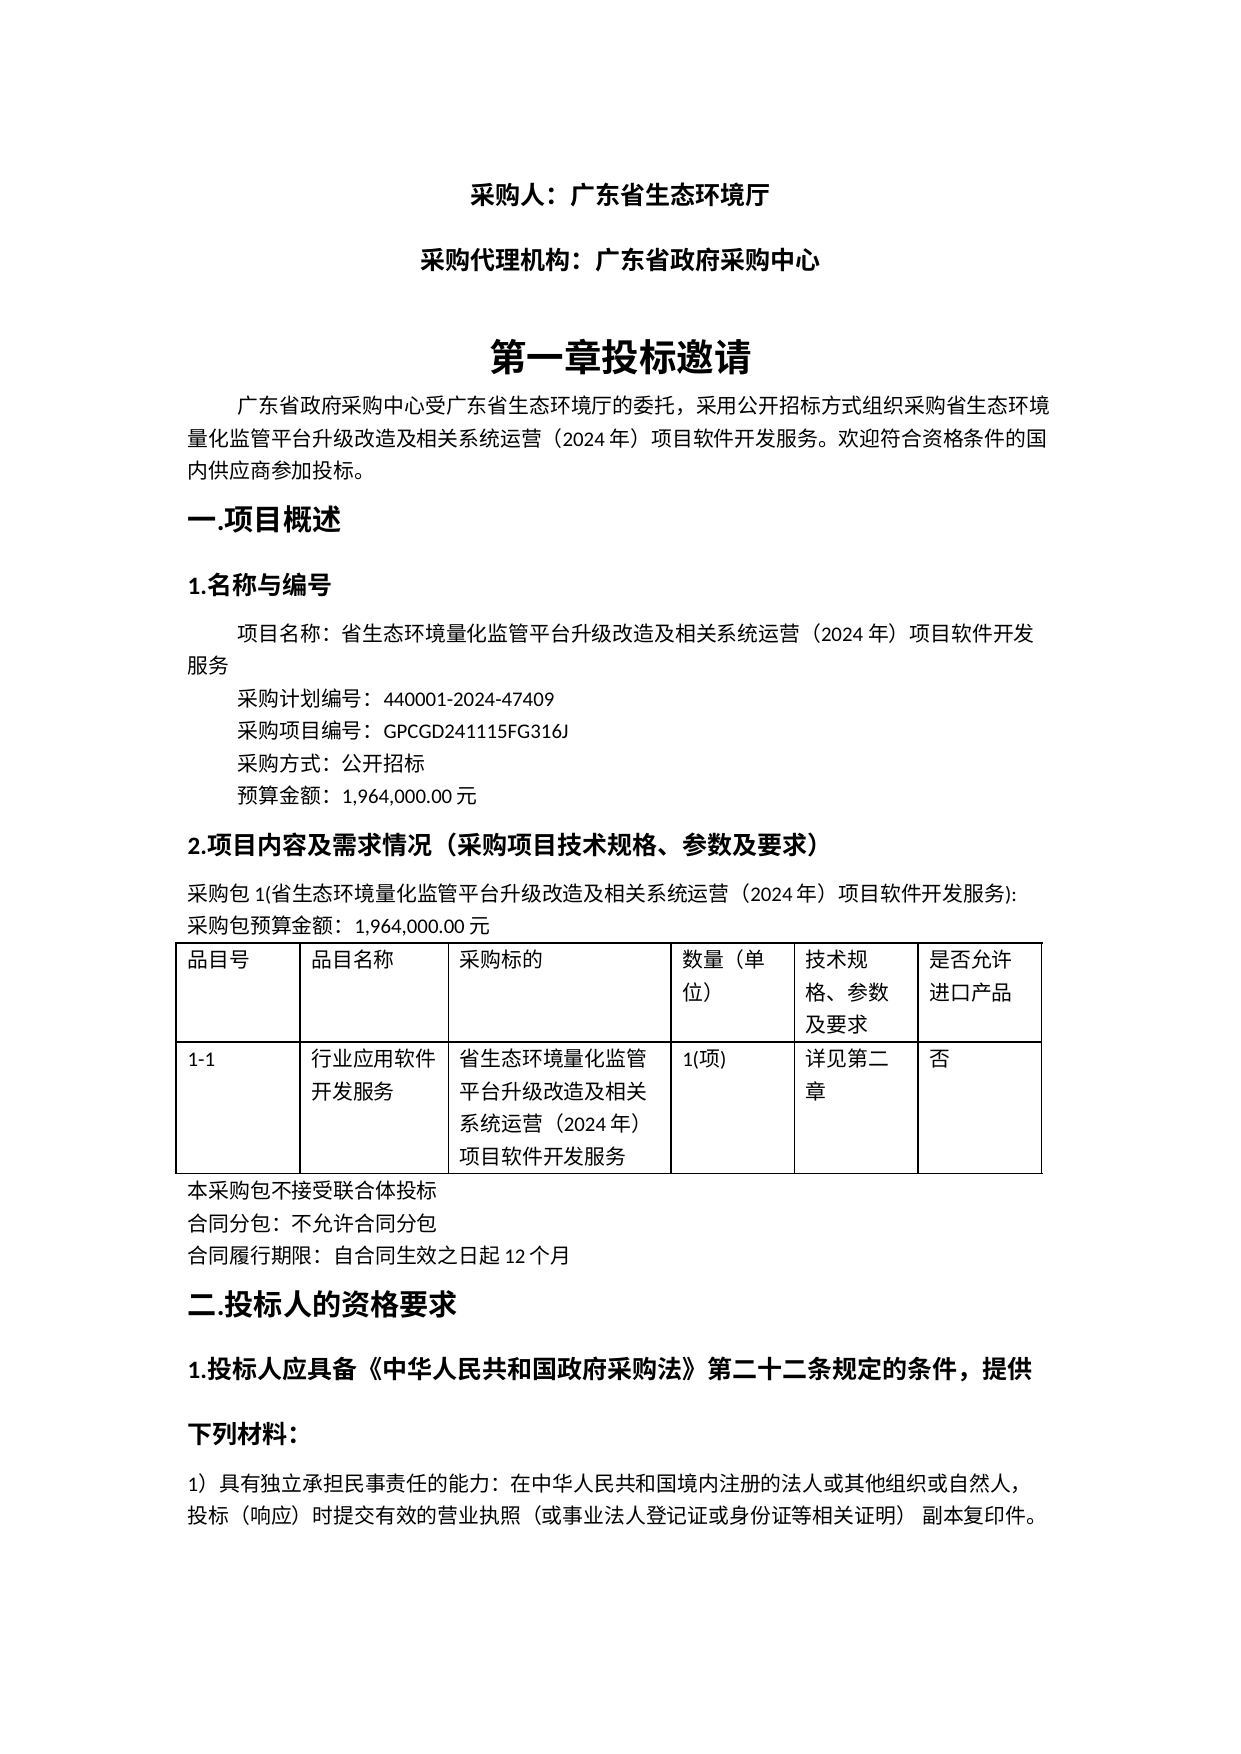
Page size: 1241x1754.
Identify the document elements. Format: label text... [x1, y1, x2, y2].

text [187, 1467, 1053, 1532]
text 采购方式：公开招标 [187, 747, 1053, 779]
table_cell 否 [919, 1043, 1041, 1173]
text 2.项目内容及需求情况（采购项目技术规格、参数及要求） [187, 812, 1053, 877]
text 本采购包不接受联合体投标 [187, 1174, 1053, 1207]
table_cell 行业应用软件开发服务 [301, 1043, 448, 1173]
text 采购包预算金额：1,964,000.00元 [187, 909, 1053, 942]
text 采购包1(省生态环境量化监管平台升级改造及相关系统运营（2024年）项目软件开发服务): [187, 877, 1053, 909]
table_cell 1-1 [177, 1043, 299, 1173]
text 采购项目编号：GPCGD241115FG316J [187, 714, 1053, 747]
text 1.投标人应具备《中华人民共和国政府采购法》第二十二条规定的条件，提供下列材料： [187, 1337, 1053, 1467]
text 广东省政府采购中心受广东省生态环境厅的委托，采用公开招标方式组织采购省生态环境量化监管平台升级改造及相关系统运营（2024 年）项目软件开发服务。欢迎符合资格条件的国内供应商参加投标。 [187, 389, 1053, 487]
text 第一章投标邀请 [187, 324, 1053, 389]
text 合同履行期限：自合同生效之日起12个月 [187, 1239, 1053, 1272]
table_cell 详见第二章 [795, 1043, 917, 1173]
text 采购计划编号：440001-2024-47409 [187, 682, 1053, 714]
table_header 采购标的 [449, 944, 670, 1041]
text 二.投标人的资格要求 [187, 1272, 1053, 1337]
text 1.名称与编号 [187, 552, 1053, 617]
table_header 技术规格、参数及要求 [795, 944, 917, 1041]
table_header 数量（单位） [672, 944, 794, 1041]
text 采购代理机构：广东省政府采购中心 [187, 227, 1053, 292]
text 合同分包：不允许合同分包 [187, 1207, 1053, 1239]
table_cell 省生态环境量化监管平台升级改造及相关系统运营（2024年）项目软件开发服务 [449, 1043, 670, 1173]
text 采购人：广东省生态环境厅 [187, 162, 1053, 227]
table_header 品目名称 [301, 944, 448, 1041]
table_header 品目号 [177, 944, 299, 1041]
text 一.项目概述 [187, 487, 1053, 552]
table_header 是否允许进口产品 [919, 944, 1041, 1041]
text 预算金额：1,964,000.00元 [187, 779, 1053, 812]
text 项目名称：省生态环境量化监管平台升级改造及相关系统运营（2024 年）项目软件开发服务 [187, 617, 1053, 682]
table_cell 1(项) [672, 1043, 794, 1173]
